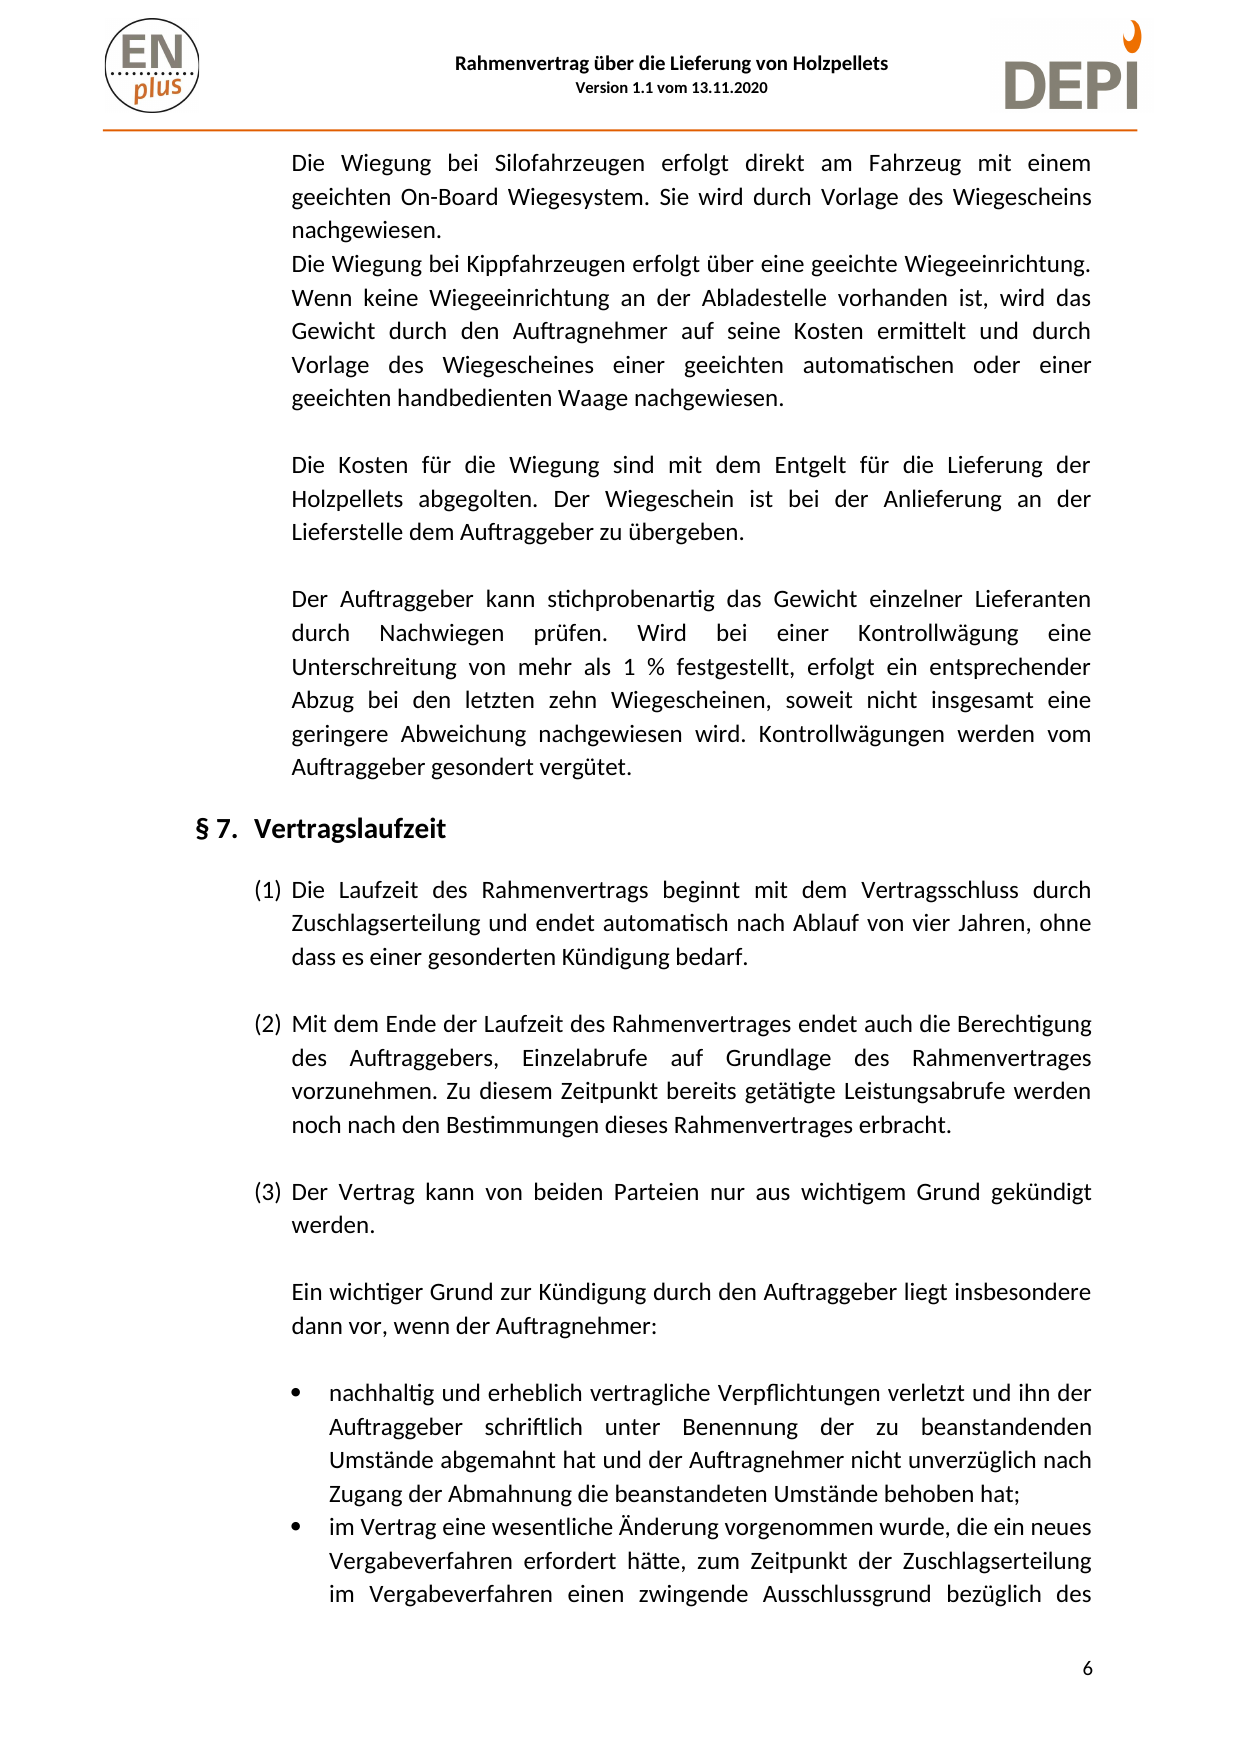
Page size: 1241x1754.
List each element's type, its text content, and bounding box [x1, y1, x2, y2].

list Der Auftraggeber kann stichprobenartig das Gewicht einzelner Lieferanten durch Nachwiegen prüfen. Wird bei einer Kontrollwägung eine Unterschreitung von mehr als 1 % festgestellt, erfolgt ein entsprechender Abzug bei den letzten zehn Wiegescheinen, soweit nicht insgesamt eine geringere Abweichung nachgewiesen wird. Kontrollwägungen werden vom Auftraggeber gesondert vergütet. [291, 584, 1093, 782]
picture [104, 18, 200, 113]
list Die Laufzeit des Rahmenvertrags beginnt mit dem Vertragsschluss durch Zuschlagserteilung und endet automatisch nach Ablauf von vier Jahren, ohne dass es einer gesonderten Kündigung bedarf. [254, 874, 1093, 972]
list nachhaltig und erheblich vertragliche Verpflichtungen verletzt und ihn der Auftraggeber schriftlich unter Benennung der zu beanstandenden Umstände abgemahnt hat und der Auftragnehmer nicht unverzüglich nach Zugang der Abmahnung die beanstandeten Umstände behoben hat; [291, 1377, 1093, 1508]
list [291, 1511, 1093, 1609]
list Mit dem Ende der Laufzeit des Rahmenvertrages endet auch die Berechtigung des Auftraggebers, Einzelabrufe auf Grundlage des Rahmenvertrages vorzunehmen. Zu diesem Zeitpunkt bereits getätigte Leistungsabrufe werden noch nach den Bestimmungen dieses Rahmenvertrages erbracht. [254, 1008, 1093, 1139]
list Die Wiegung bei Kippfahrzeugen erfolgt über eine geeichte Wiegeeinrichtung. Wenn keine Wiegeeinrichtung an der Abladestelle vorhanden ist, wird das Gewicht durch den Auftragnehmer auf seine Kosten ermittelt und durch Vorlage des Wiegescheines einer geeichten automatischen oder einer geeichten handbedienten Waage nachgewiesen. [291, 248, 1093, 413]
list Die Kosten für die Wiegung sind mit dem Entgelt für die Lieferung der Holzpellets abgegolten. Der Wiegeschein ist bei der Anlieferung an der Lieferstelle dem Auftraggeber zu übergeben. [291, 449, 1093, 547]
subtitle Vertragslaufzeit [195, 810, 1093, 846]
picture [989, 18, 1155, 113]
list Die Wiegung bei Silofahrzeugen erfolgt direkt am Fahrzeug mit einem geeichten On-Board Wiegesystem. Sie wird durch Vorlage des Wiegescheins nachgewiesen. [291, 148, 1093, 245]
list Ein wichtiger Grund zur Kündigung durch den Auftraggeber liegt insbesondere dann vor, wenn der Auftragnehmer: [291, 1277, 1093, 1341]
list Der Vertrag kann von beiden Parteien nur aus wichtigem Grund gekündigt werden. [254, 1176, 1093, 1240]
